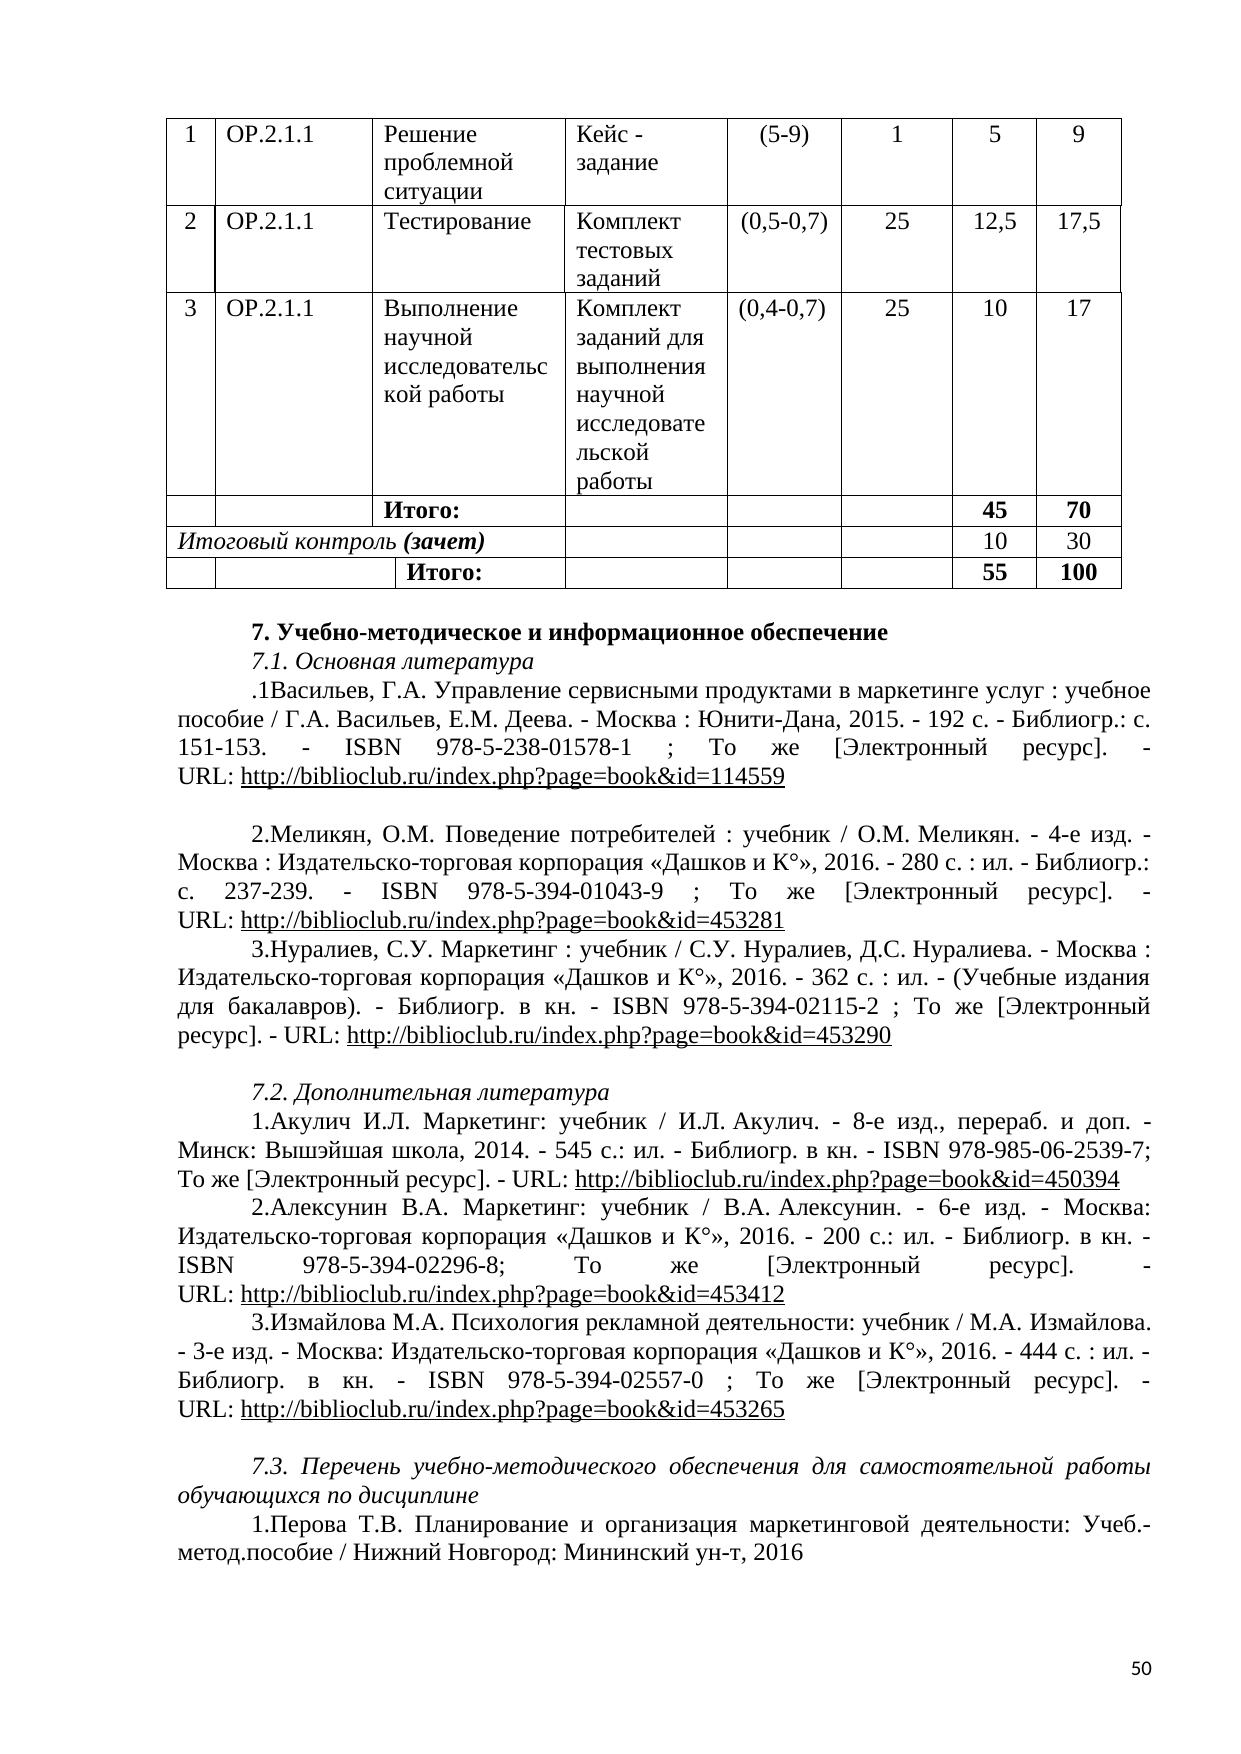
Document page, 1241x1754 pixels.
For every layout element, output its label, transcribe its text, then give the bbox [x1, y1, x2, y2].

table_cell Итоговый контроль (зачет) [167, 527, 565, 557]
table_cell [842, 496, 952, 526]
table_cell 25 [842, 206, 952, 292]
table_cell [566, 496, 727, 526]
table_cell (0,4-0,7) [728, 293, 841, 494]
table_cell 45 [953, 496, 1036, 526]
table_cell 1 [842, 119, 952, 205]
table_cell Выполнение научной исследовательской работы [373, 293, 565, 494]
table_cell 5 [953, 119, 1036, 205]
table_cell Комплект заданий для выполнения научной исследовательской работы [566, 293, 727, 494]
text 7. Учебно-методическое и информационное обеспечение [177, 617, 1152, 646]
table_cell ОР.2.1.1 [216, 206, 372, 292]
table_cell [216, 558, 395, 588]
table_cell Итого: [373, 496, 565, 526]
text 7.2. Дополнительная литература [177, 1077, 1152, 1106]
table_cell 10 [953, 527, 1036, 557]
table_cell Кейс - задание [566, 119, 727, 205]
table_cell [566, 558, 727, 588]
text 3.Измайлова М.А. Психология рекламной деятельности: учебник / М.А. Измайлова. - 3-е изд. - Москва: Издательско-торговая корпорация «Дашков и К°», 2016. - 444 с. : ил. - Библиогр. в кн. - ISBN 978-5-394-02557-0 ; То же [Электронный ресурс]. - URL: http://biblioclub.ru/index.php?page=book&id=453265 [177, 1307, 1152, 1422]
table_cell (5-9) [728, 119, 841, 205]
table_cell 10 [953, 293, 1036, 494]
table_cell Тестирование [373, 206, 564, 292]
table_cell [728, 527, 841, 557]
table_cell 17,5 [1037, 206, 1120, 292]
table_cell 2 [167, 206, 214, 292]
text 2.Меликян, О.М. Поведение потребителей : учебник / О.М. Меликян. - 4-е изд. - Москва : Издательско-торговая корпорация «Дашков и К°», 2016. - 280 с. : ил. - Библиогр.: с. 237-239. - ISBN 978-5-394-01043-9 ; То же [Электронный ресурс]. - URL: http://biblioclub.ru/index.php?page=book&id=453281 [177, 819, 1152, 934]
table_cell [728, 558, 841, 588]
table_cell 3 [167, 293, 215, 494]
text 1.Перова Т.В. Планирование и организация маркетинговой деятельности: Учеб.-метод.пособие / Нижний Новгород: Мининский ун-т, 2016 [177, 1509, 1152, 1566]
table_cell 17 [1037, 293, 1121, 494]
text 7.3. Перечень учебно-методического обеспечения для самостоятельной работы обучающихся по дисциплине [177, 1451, 1152, 1509]
table_cell 1 [167, 119, 215, 205]
table_cell Решение проблемной ситуации [373, 119, 565, 205]
table_cell 30 [1037, 527, 1121, 557]
table_cell 9 [1037, 119, 1121, 205]
table_cell 25 [842, 293, 952, 494]
text 7.1. Основная литература [177, 646, 1152, 675]
table_cell (0,5-0,7) [728, 206, 841, 292]
table_cell 12,5 [953, 206, 1036, 292]
table_cell [728, 496, 841, 526]
table_cell [566, 527, 727, 557]
table_cell ОР.2.1.1 [216, 119, 372, 205]
table_cell [842, 558, 952, 588]
table_cell 100 [1037, 558, 1121, 588]
table_cell 55 [953, 558, 1036, 588]
table_cell [167, 558, 215, 588]
text 3.Нуралиев, С.У. Маркетинг : учебник / С.У. Нуралиев, Д.С. Нуралиева. - Москва : Издательско-торговая корпорация «Дашков и К°», 2016. - 362 с. : ил. - (Учебные издания для бакалавров). - Библиогр. в кн. - ISBN 978-5-394-02115-2 ; То же [Электронный ресурс]. - URL: http://biblioclub.ru/index.php?page=book&id=453290 [177, 934, 1152, 1049]
table_cell [842, 527, 952, 557]
text 1.Акулич И.Л. Маркетинг: учебник / И.Л. Акулич. - 8-е изд., перераб. и доп. - Минск: Вышэйшая школа, 2014. - 545 с.: ил. - Библиогр. в кн. - ISBN 978-985-06-2539-7; То же [Электронный ресурс]. - URL: http://biblioclub.ru/index.php?page=book&id=450394 [177, 1106, 1152, 1192]
table_cell ОР.2.1.1 [216, 293, 372, 494]
text 2.Алексунин В.А. Маркетинг: учебник / В.А. Алексунин. - 6-е изд. - Москва: Издательско-торговая корпорация «Дашков и К°», 2016. - 200 с.: ил. - Библиогр. в кн. - ISBN 978-5-394-02296-8; То же [Электронный ресурс]. - URL: http://biblioclub.ru/index.php?page=book&id=453412 [177, 1192, 1152, 1307]
table_cell Итого: [396, 558, 565, 588]
table_cell [216, 496, 372, 526]
table_cell Комплект тестовых заданий [565, 206, 727, 292]
text .1Васильев, Г.А. Управление сервисными продуктами в маркетинге услуг : учебное пособие / Г.А. Васильев, Е.М. Деева. - Москва : Юнити-Дана, 2015. - 192 с. - Библиогр.: с. 151-153. - ISBN 978-5-238-01578-1 ; То же [Электронный ресурс]. - URL: http://biblioclub.ru/index.php?page=book&id=114559 [177, 675, 1152, 790]
table_cell [167, 496, 215, 526]
table_cell 70 [1037, 496, 1121, 526]
